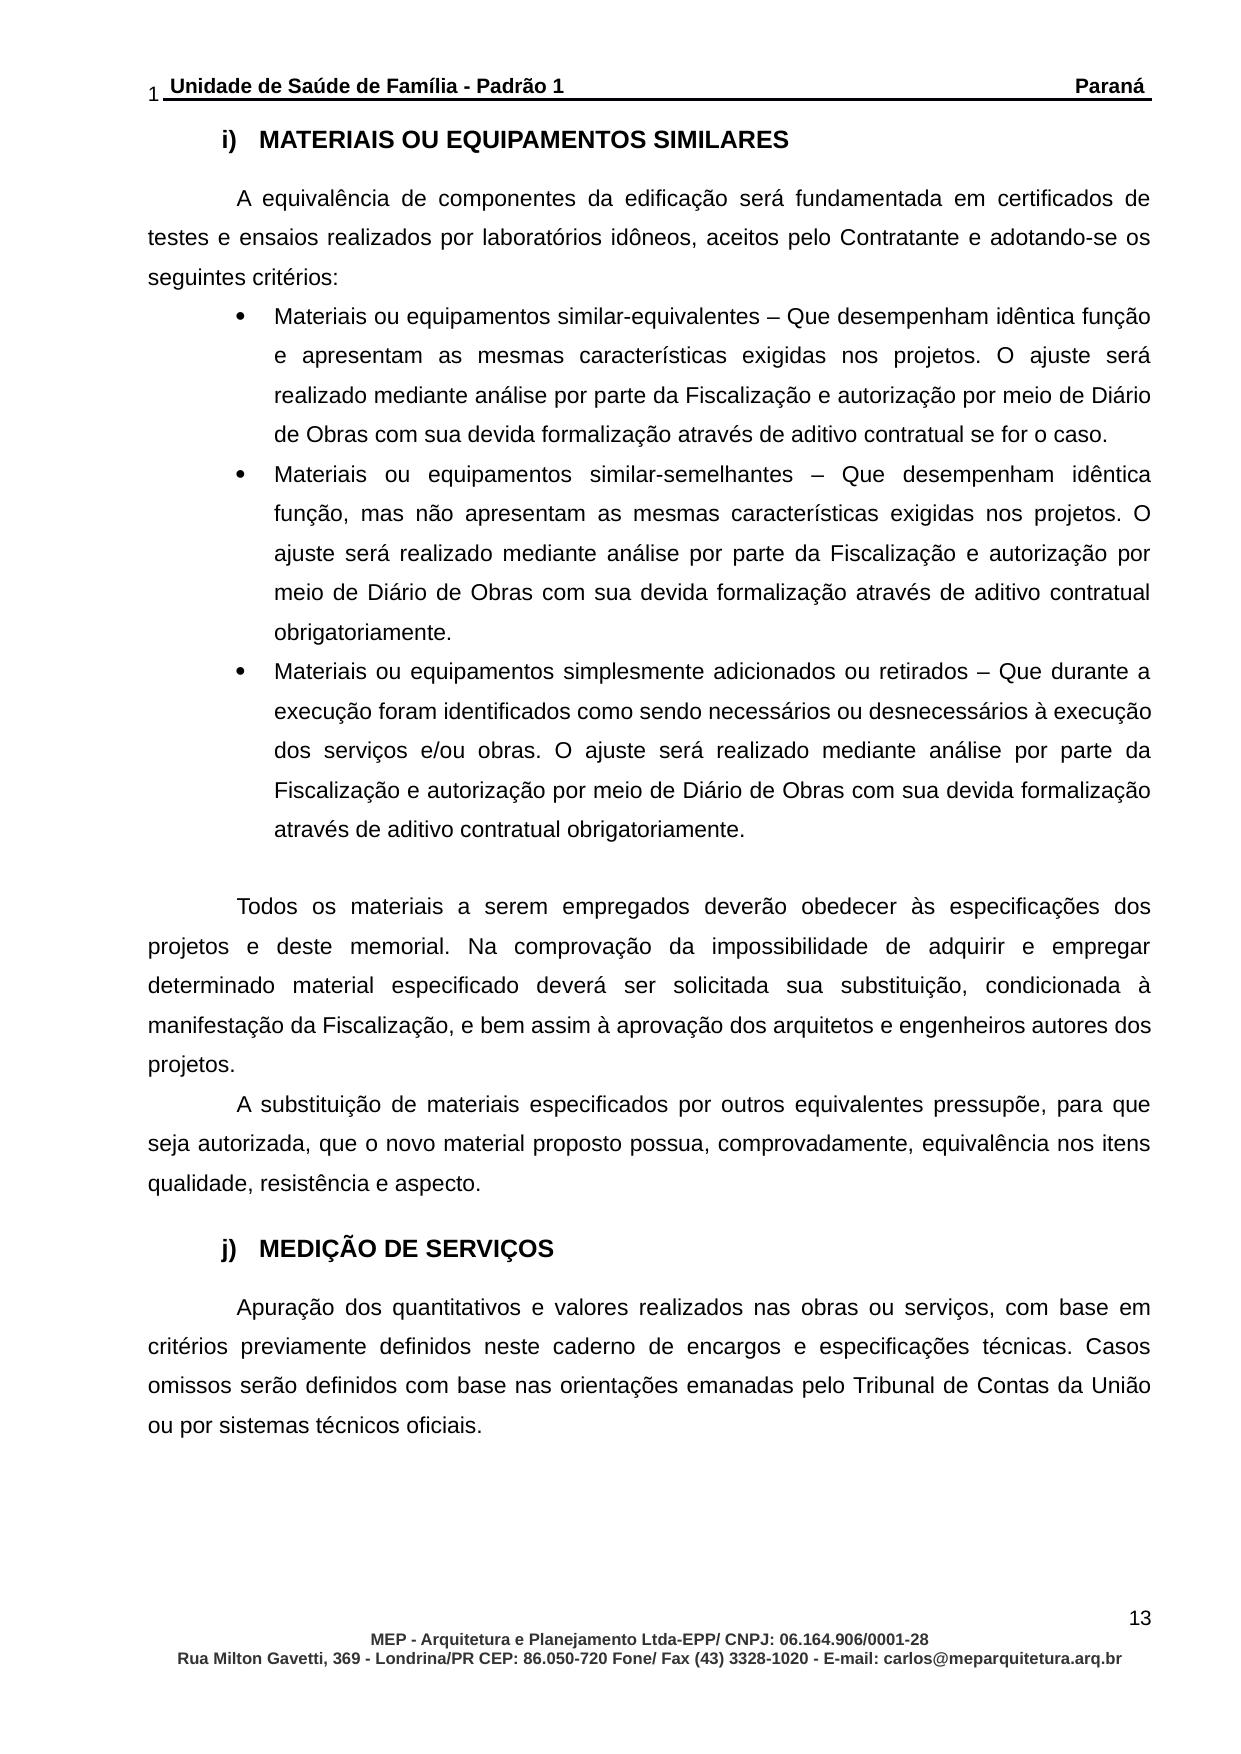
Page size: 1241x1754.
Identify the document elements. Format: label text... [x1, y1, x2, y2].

list Materiais ou equipamentos similar-semelhantes – Que desempenham idêntica função, mas não apresentam as mesmas características exigidas nos projetos. O ajuste será realizado mediante análise por parte da Fiscalização e autorização por meio de Diário de Obras com sua devida formalização através de aditivo contratual obrigatoriamente. [236, 461, 1152, 645]
list Materiais ou equipamentos simplesmente adicionados ou retirados – Que durante a execução foram identificados como sendo necessários ou desnecessários à execução dos serviços e/ou obras. O ajuste será realizado mediante análise por parte da Fiscalização e autorização por meio de Diário de Obras com sua devida formalização através de aditivo contratual obrigatoriamente. [236, 658, 1152, 842]
list MEDIÇÃO DE SERVIÇOS [221, 1234, 1152, 1263]
text A equivalência de componentes da edificação será fundamentada em certificados de testes e ensaios realizados por laboratórios idôneos, aceitos pelo Contratante e adotando-se os seguintes critérios: [148, 184, 1152, 290]
text Todos os materiais a serem empregados deverão obedecer às especificações dos projetos e deste memorial. Na comprovação da impossibilidade de adquirir e empregar determinado material especificado deverá ser solicitada sua substituição, condicionada à manifestação da Fiscalização, e bem assim à aprovação dos arquitetos e engenheiros autores dos projetos. [148, 893, 1152, 1077]
text Apuração dos quantitativos e valores realizados nas obras ou serviços, com base em critérios previamente definidos neste caderno de encargos e especificações técnicas. Casos omissos serão definidos com base nas orientações emanadas pelo Tribunal de Contas da União ou por sistemas técnicos oficiais. [148, 1293, 1152, 1438]
list Materiais ou equipamentos similar-equivalentes – Que desempenham idêntica função e apresentam as mesmas características exigidas nos projetos. O ajuste será realizado mediante análise por parte da Fiscalização e autorização por meio de Diário de Obras com sua devida formalização através de aditivo contratual se for o caso. [236, 303, 1152, 448]
list MATERIAIS OU EQUIPAMENTOS SIMILARES [221, 125, 1152, 154]
text A substituição de materiais especificados por outros equivalentes pressupõe, para que seja autorizada, que o novo material proposto possua, comprovadamente, equivalência nos itens qualidade, resistência e aspecto. [148, 1091, 1152, 1196]
